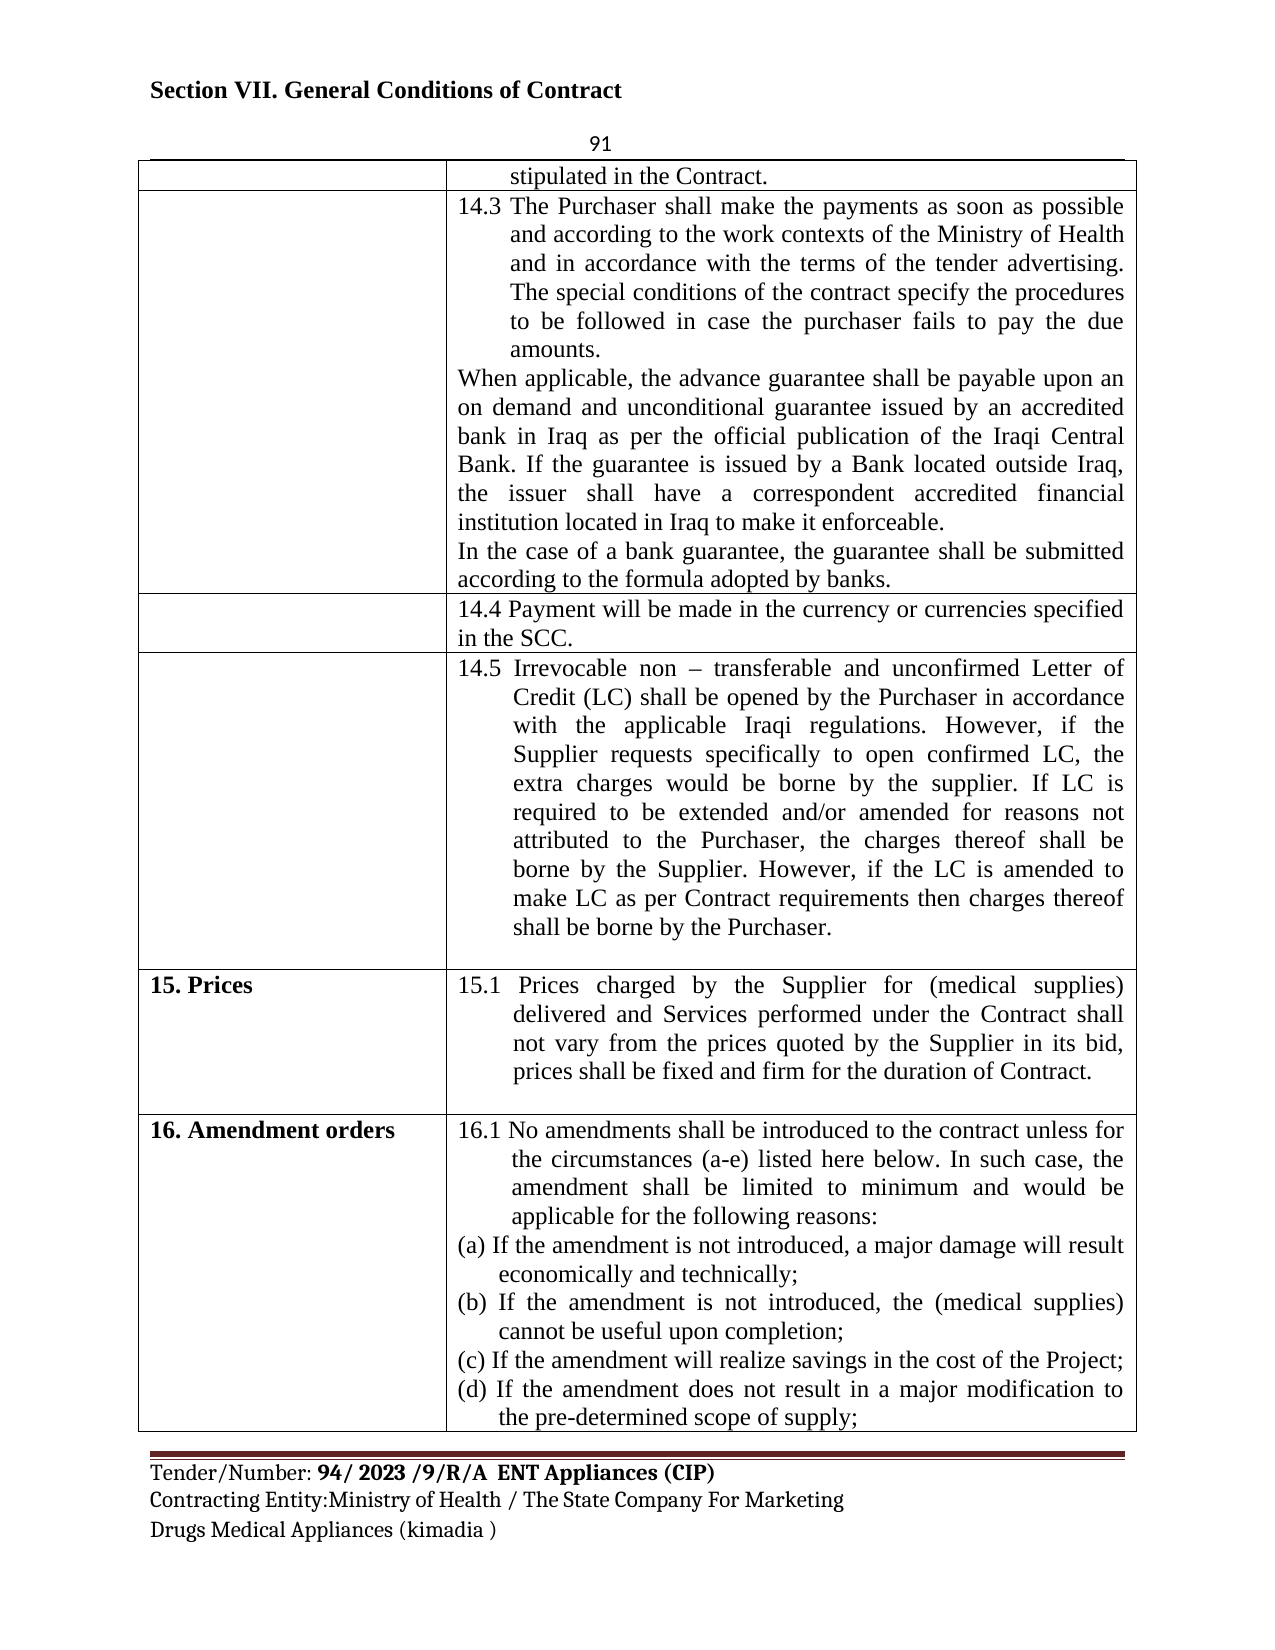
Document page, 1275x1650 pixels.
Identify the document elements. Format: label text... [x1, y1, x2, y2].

table_cell 14.5 Irrevocable non – transferable and unconfirmed Letter of Credit (LC) shall be opened by the Purchaser in accordance with the applicable Iraqi regulations. However, if the Supplier requests specifically to open confirmed LC, the extra charges would be borne by the supplier. If LC is required to be extended and/or amended for reasons not attributed to the Purchaser, the charges thereof shall be borne by the Supplier. However, if the LC is amended to make LC as per Contract requirements then charges thereof shall be borne by the Purchaser. [447, 653, 1136, 969]
table_cell [139, 653, 446, 969]
table_cell 15. Prices [139, 970, 446, 1114]
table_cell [447, 1115, 1136, 1431]
table_cell 14.4 Payment will be made in the currency or currencies specified in the SCC. [447, 594, 1136, 652]
table_cell [139, 191, 446, 593]
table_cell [139, 1115, 446, 1431]
table_cell 15.1 Prices charged by the Supplier for (medical supplies) delivered and Services performed under the Contract shall not vary from the prices quoted by the Supplier in its bid, prices shall be fixed and firm for the duration of Contract. [447, 970, 1136, 1114]
table_cell [139, 161, 446, 190]
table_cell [447, 161, 1136, 190]
table_cell [139, 594, 446, 652]
table_cell 14.3 The Purchaser shall make the payments as soon as possible and according to the work contexts of the Ministry of Health and in accordance with the terms of the tender advertising. The special conditions of the contract specify the procedures to be followed in case the purchaser fails to pay the due amounts. When applicable, the advance guarantee shall be payable upon an on demand and unconditional guarantee issued by an accredited bank in Iraq as per the official publication of the Iraqi Central Bank. If the guarantee is issued by a Bank located outside Iraq, the issuer shall have a correspondent accredited financial institution located in Iraq to make it enforceable. In the case of a bank guarantee, the guarantee shall be submitted according to the formula adopted by banks. [447, 191, 1136, 593]
